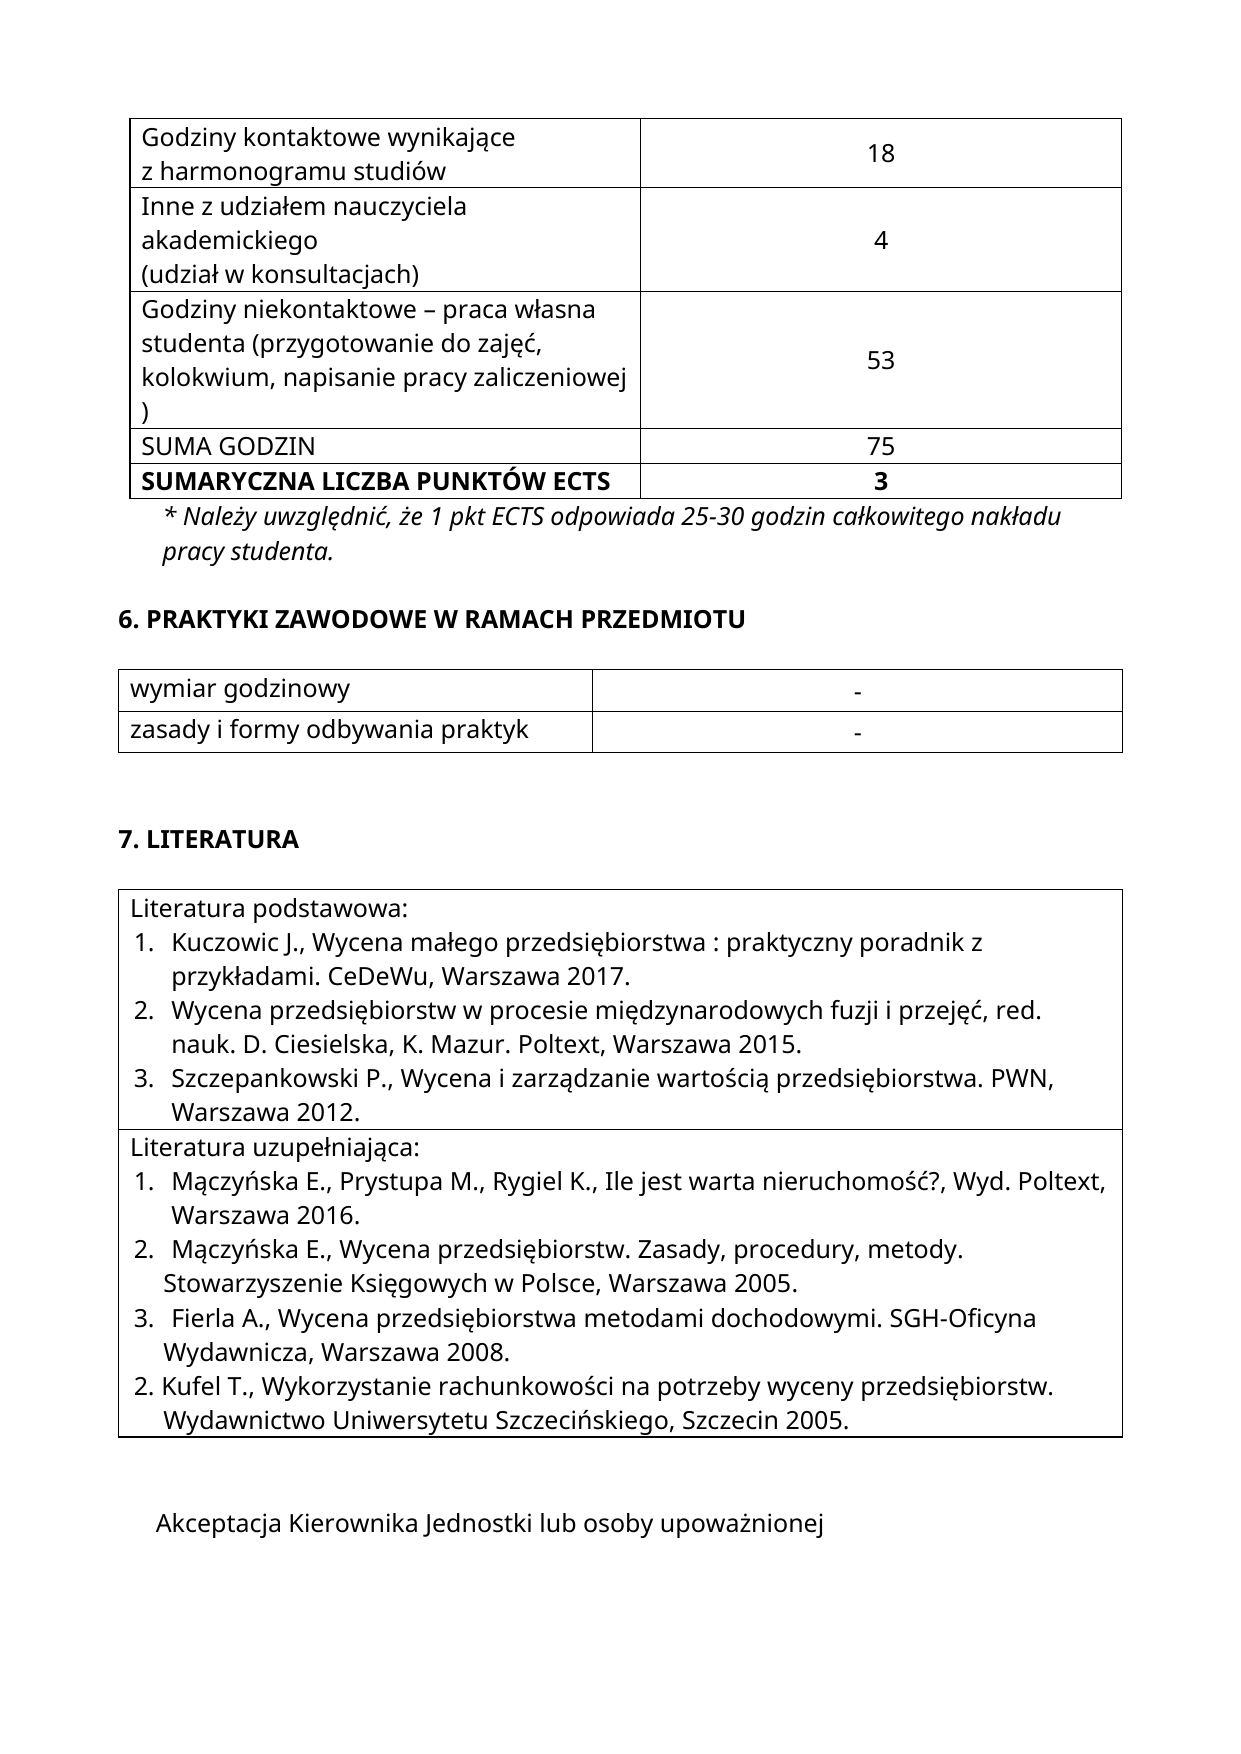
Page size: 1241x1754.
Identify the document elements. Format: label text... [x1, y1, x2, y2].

table_cell 4 [641, 188, 1121, 291]
table_cell Godziny kontaktowe wynikające z harmonogramu studiów [131, 119, 640, 187]
table_cell 18 [641, 119, 1121, 187]
table_header - [593, 670, 1122, 711]
table_header wymiar godzinowy [119, 670, 592, 711]
table_cell zasady i formy odbywania praktyk [119, 712, 592, 752]
text * Należy uwzględnić, że 1 pkt ECTS odpowiada 25-30 godzin całkowitego nakładu pracy studenta. [162, 499, 1122, 567]
table_cell Inne z udziałem nauczyciela akademickiego (udział w konsultacjach) [131, 188, 640, 291]
text Akceptacja Kierownika Jednostki lub osoby upoważnionej [156, 1506, 1122, 1540]
text 7. LITERATURA [118, 821, 1122, 855]
table_cell Godziny niekontaktowe – praca własna studenta (przygotowanie do zajęć, kolokwium, napisanie pracy zaliczeniowej ) [131, 292, 640, 428]
table_cell SUMA GODZIN [131, 429, 640, 463]
table_cell 53 [641, 292, 1121, 428]
table_cell 75 [641, 429, 1121, 463]
table_cell 3 [641, 464, 1121, 498]
table_cell Literatura uzupełniająca: Mączyńska E., Prystupa M., Rygiel K., Ile jest warta nieruchomość?, Wyd. Poltext, Warszawa 2016. Mączyńska E., Wycena przedsiębiorstw. Zasady, procedury, metody. Stowarzyszenie Księgowych w Polsce, Warszawa 2005. Fierla A., Wycena przedsiębiorstwa metodami dochodowymi. SGH-Oficyna Wydawnicza, Warszawa 2008. 2. Kufel T., Wykorzystanie rachunkowości na potrzeby wyceny przedsiębiorstw. Wydawnictwo Uniwersytetu Szczecińskiego, Szczecin 2005. [119, 1130, 1122, 1436]
table_cell SUMARYCZNA LICZBA PUNKTÓW ECTS [131, 464, 640, 498]
table_header Literatura podstawowa: Kuczowic J., Wycena małego przedsiębiorstwa : praktyczny poradnik z przykładami. CeDeWu, Warszawa 2017. Wycena przedsiębiorstw w procesie międzynarodowych fuzji i przejęć, red. nauk. D. Ciesielska, K. Mazur. Poltext, Warszawa 2015. Szczepankowski P., Wycena i zarządzanie wartością przedsiębiorstwa. PWN, Warszawa 2012. [119, 890, 1122, 1129]
table_cell - [593, 712, 1122, 752]
text 6. PRAKTYKI ZAWODOWE W RAMACH PRZEDMIOTU [118, 601, 1122, 635]
